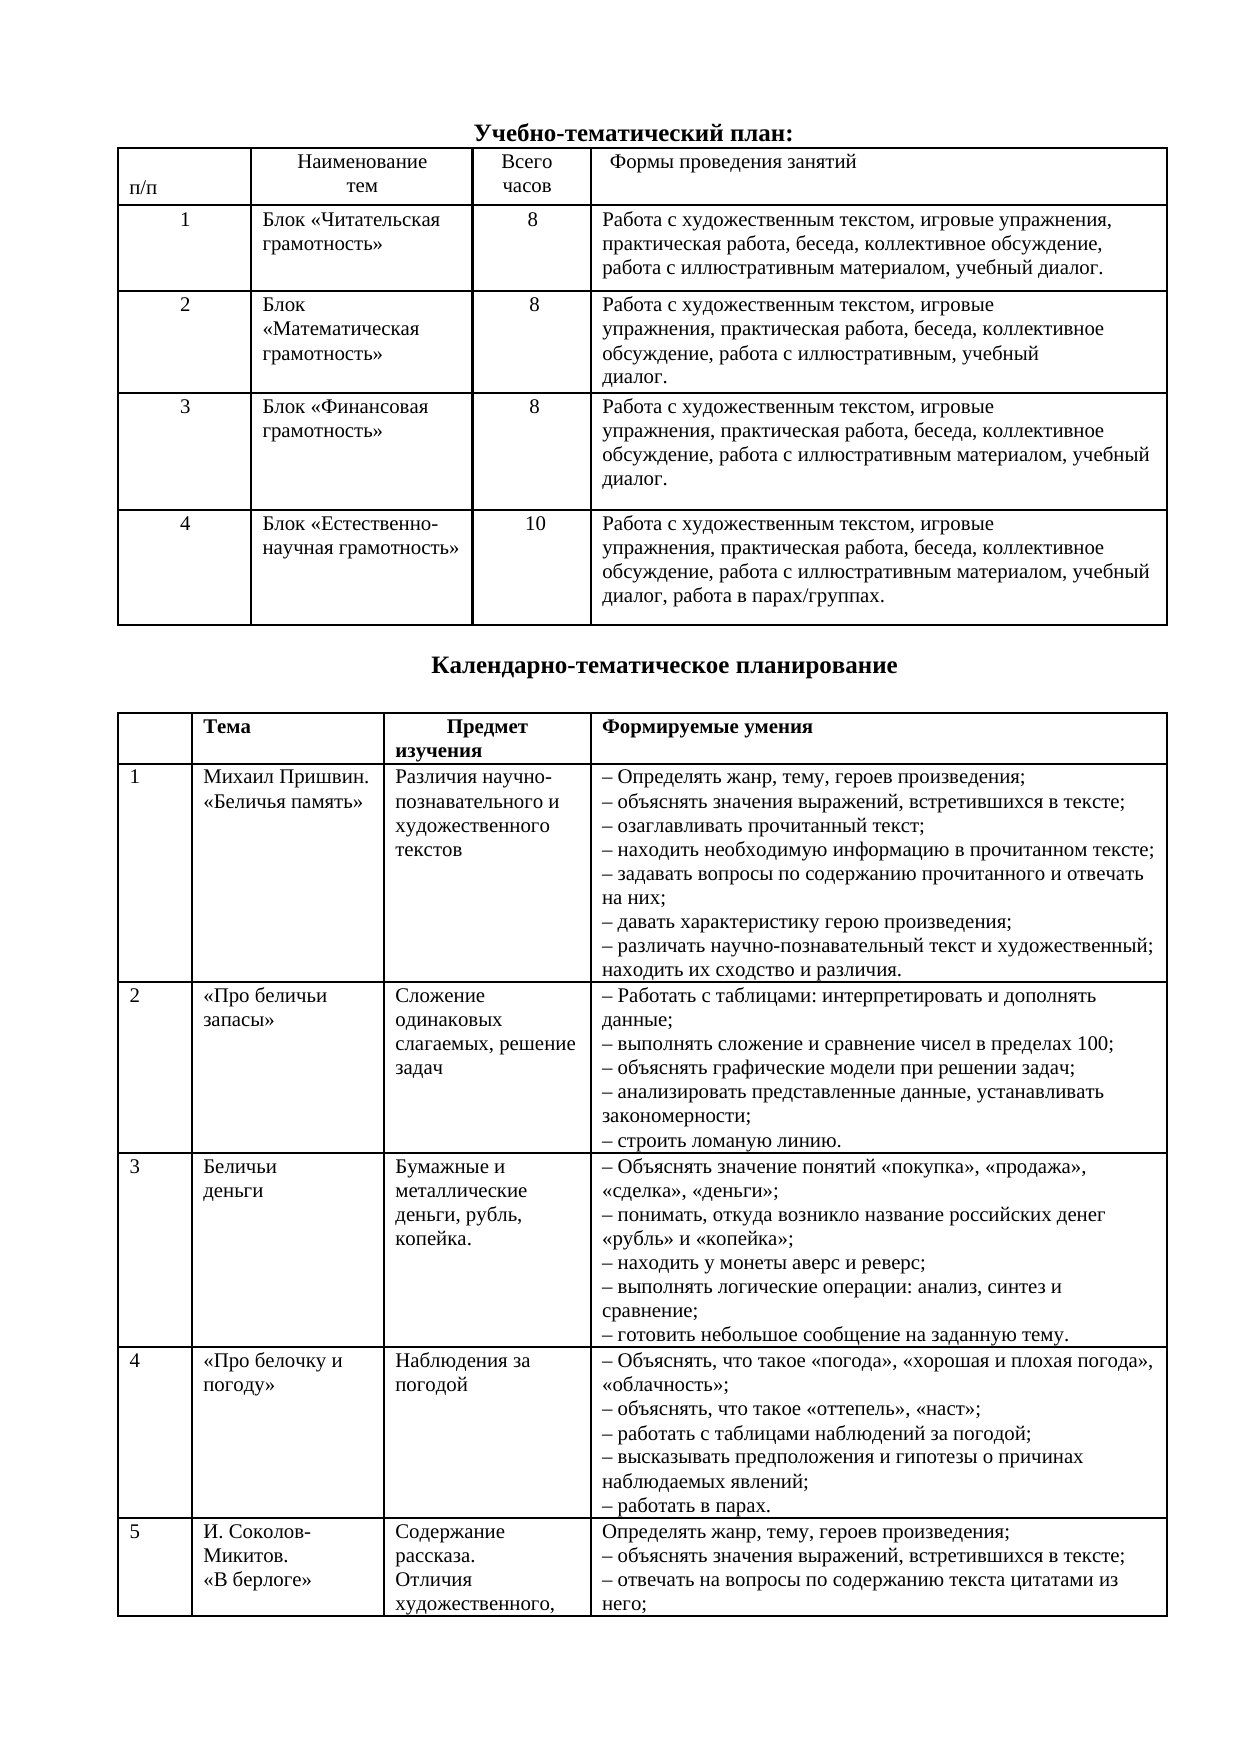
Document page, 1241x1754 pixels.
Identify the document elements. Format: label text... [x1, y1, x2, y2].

table_cell 2 [119, 983, 191, 1152]
table_cell 3 [119, 394, 250, 508]
table_header Наименование тем [252, 149, 471, 204]
table_cell Работа с художественным текстом, игровые упражнения, практическая работа, беседа, коллективное обсуждение, работа с иллюстративным материалом, учебный диалог. [592, 394, 1166, 508]
table_cell Сложение одинаковых слагаемых, решение задач [385, 983, 590, 1152]
table_cell 3 [119, 1154, 191, 1346]
table_cell Наблюдения за погодой [385, 1348, 590, 1517]
table_header Всего часов [474, 149, 590, 204]
table_cell – Определять жанр, тему, героев произведения; – объяснять значения выражений, встретившихся в тексте; – озаглавливать прочитанный текст; – находить необходимую информацию в прочитанном тексте; – задавать вопросы по содержанию прочитанного и отвечать на них; – давать характеристику герою произведения; – различать научно-познавательный текст и художественный; находить их сходство и различия. [592, 765, 1166, 981]
table_cell 1 [119, 206, 250, 290]
table_cell Михаил Пришвин. «Беличья память» [193, 765, 383, 981]
table_header Тема [193, 714, 383, 762]
table_cell 2 [119, 292, 250, 392]
table_header Формы проведения занятий [592, 149, 1166, 204]
table_cell «Про белочку и погоду» [193, 1348, 383, 1517]
table_cell «Про беличьи запасы» [193, 983, 383, 1152]
table_cell – Работать с таблицами: интерпретировать и дополнять данные; – выполнять сложение и сравнение чисел в пределах 100; – объяснять графические модели при решении задач; – анализировать представленные данные, устанавливать закономерности; – строить ломаную линию. [592, 983, 1166, 1152]
table_cell Блок «Читательская грамотность» [252, 206, 471, 290]
text Календарно-тематическое планирование [177, 650, 1152, 679]
table_cell Блок «Финансовая грамотность» [252, 394, 471, 508]
table_cell 1 [119, 765, 191, 981]
table_cell Беличьи деньги [193, 1154, 383, 1346]
table_cell 4 [119, 511, 250, 624]
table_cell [385, 1519, 590, 1615]
table_cell 8 [474, 394, 590, 508]
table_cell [592, 1519, 1166, 1615]
table_cell Работа с художественным текстом, игровые упражнения, практическая работа, беседа, коллективное обсуждение, работа с иллюстративным материалом, учебный диалог. [592, 206, 1166, 290]
text Учебно-тематический план: [118, 118, 1089, 147]
table_cell Различия научно-познавательного и художественного текстов [385, 765, 590, 981]
table_cell 8 [474, 292, 590, 392]
table_header [119, 714, 191, 762]
table_cell Блок «Математическая грамотность» [252, 292, 471, 392]
table_cell Блок «Естественно- научная грамотность» [252, 511, 471, 624]
table_header Формируемые умения [592, 714, 1166, 762]
table_cell – Объяснять, что такое «погода», «хорошая и плохая погода», «облачность»; – объяснять, что такое «оттепель», «наст»; – работать с таблицами наблюдений за погодой; – высказывать предположения и гипотезы о причинах наблюдаемых явлений; – работать в парах. [592, 1348, 1166, 1517]
table_cell Работа с художественным текстом, игровые упражнения, практическая работа, беседа, коллективное обсуждение, работа с иллюстративным материалом, учебный диалог, работа в парах/группах. [592, 511, 1166, 624]
table_header Предмет изучения [385, 714, 590, 762]
table_header п/п [119, 149, 250, 204]
table_cell 4 [119, 1348, 191, 1517]
table_cell Работа с художественным текстом, игровые упражнения, практическая работа, беседа, коллективное обсуждение, работа с иллюстративным, учебный диалог. [592, 292, 1166, 392]
table_cell 10 [474, 511, 590, 624]
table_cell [193, 1519, 383, 1615]
table_cell Бумажные и металлические деньги, рубль, копейка. [385, 1154, 590, 1346]
table_cell 5 [119, 1519, 191, 1615]
table_cell – Объяснять значение понятий «покупка», «продажа», «сделка», «деньги»; – понимать, откуда возникло название российских денег «рубль» и «копейка»; – находить у монеты аверс и реверс; – выполнять логические операции: анализ, синтез и сравнение; – готовить небольшое сообщение на заданную тему. [592, 1154, 1166, 1346]
table_cell 8 [474, 206, 590, 290]
